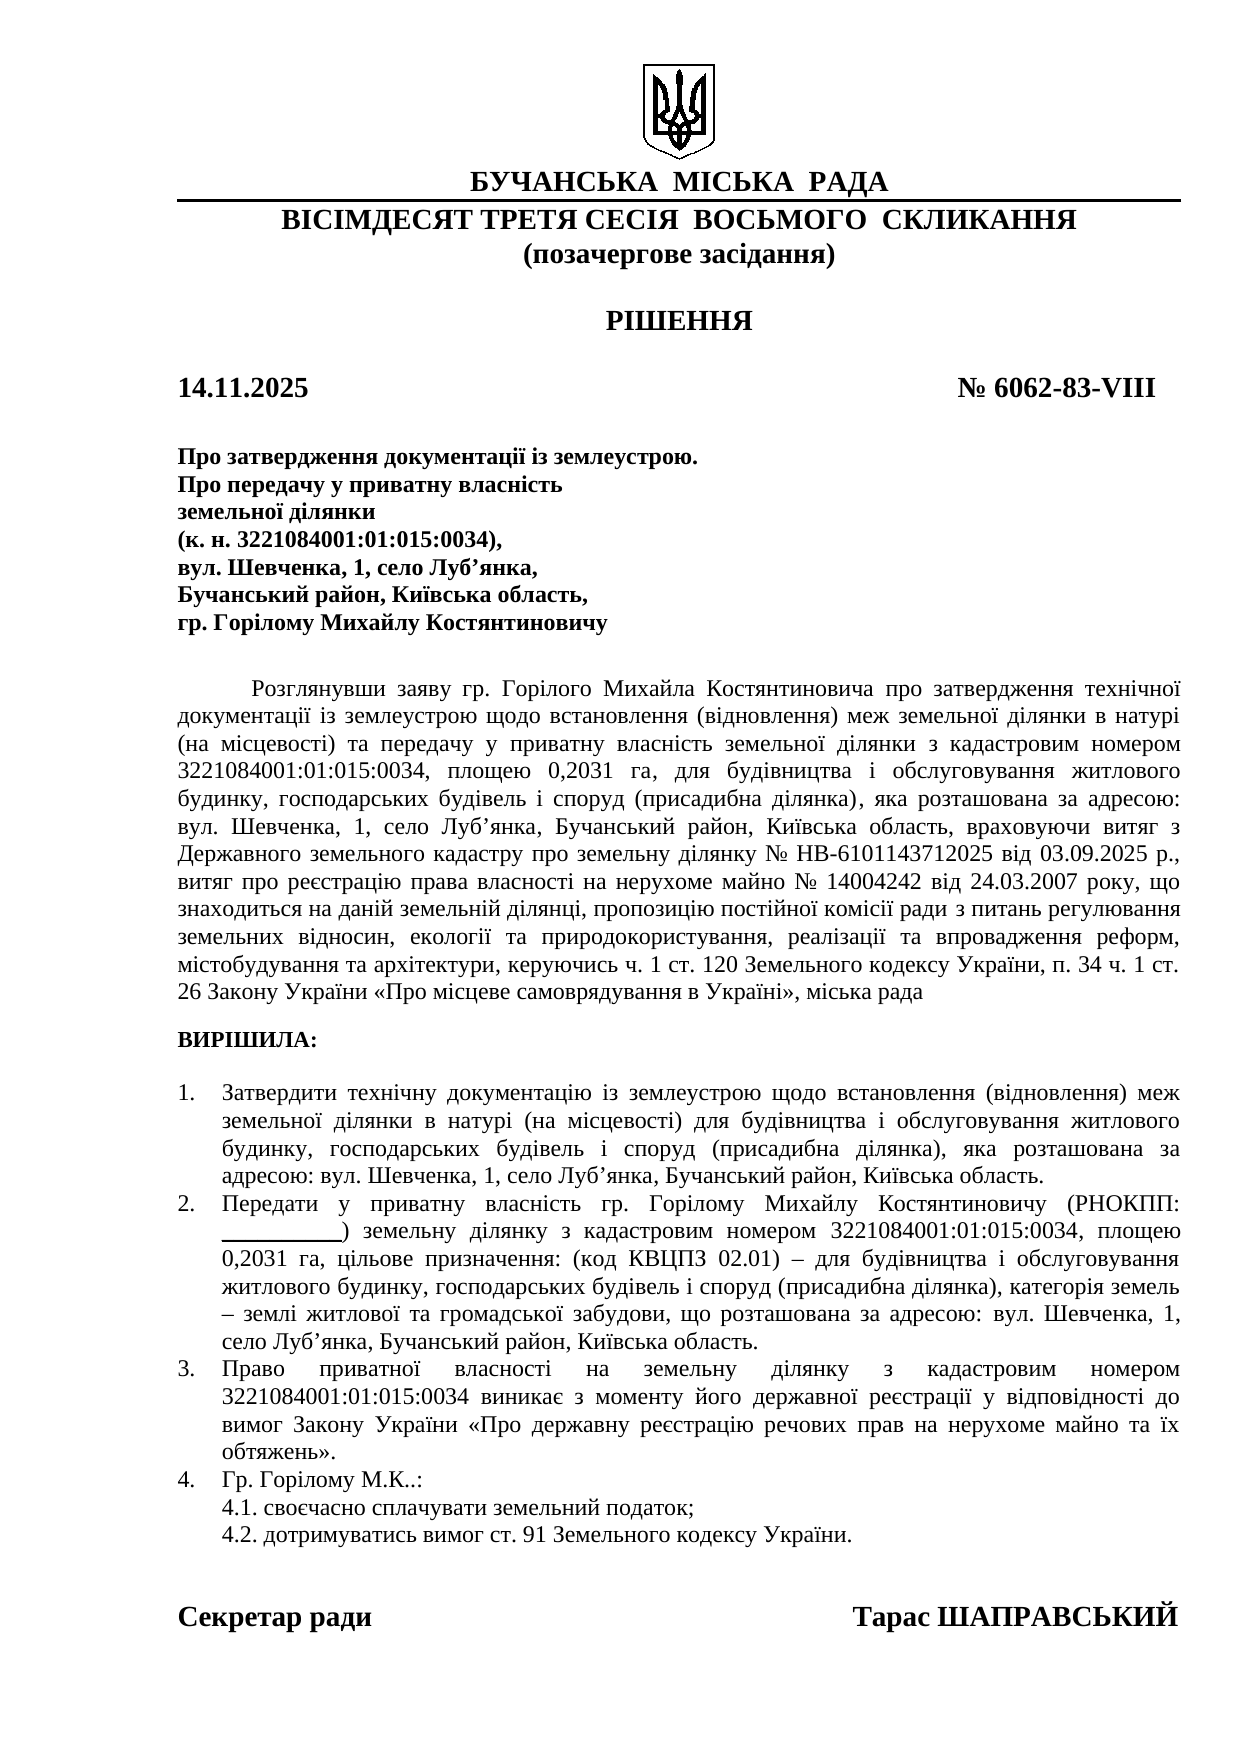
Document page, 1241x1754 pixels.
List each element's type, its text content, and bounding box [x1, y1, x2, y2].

text ВІСІМДЕСЯТ ТРЕТЯ СЕСІЯ ВОСЬМОГО СКЛИКАННЯ [177, 202, 1181, 236]
text БУЧАНСЬКА МІСЬКА РАДА [177, 164, 1181, 199]
text вул. Шевченка, 1, село Луб’янка, [177, 552, 1181, 580]
text земельної ділянки [177, 497, 1181, 525]
text Про затвердження документації із землеустрою. [177, 442, 1181, 470]
text ВИРІШИЛА: [177, 1026, 1181, 1052]
text Розглянувши заяву гр. Горілого Михайла Костянтиновича про затвердження технічної документації із землеустрою щодо встановлення (відновлення) меж земельної ділянки в натурі (на місцевості) та передачу у приватну власність земельної ділянки з кадастровим номером 3221084001:01:015:0034, площею 0,2031 га, для будівництва і обслуговування житлового будинку, господарських будівель і споруд (присадибна ділянка), яка розташована за адресою: вул. Шевченка, 1, село Луб’янка, Бучанський район, Київська область, враховуючи витяг з Державного земельного кадастру про земельну ділянку № НВ-6101143712025 від 03.09.2025 р., витяг про реєстрацію права власності на нерухоме майно № 14004242 від 24.03.2007 року, що знаходиться на даній земельній ділянці, пропозицію постійної комісії ради з питань регулювання земельних відносин, екології та природокористування, реалізації та впровадження реформ, містобудування та архітектури, керуючись ч. 1 ст. 120 Земельного кодексу України, п. 34 ч. 1 ст. 26 Закону України «Про місцеве самоврядування в Україні», міська рада [177, 674, 1181, 1005]
text (к. н. 3221084001:01:015:0034), [177, 525, 1181, 552]
text (позачергове засідання) [177, 236, 1181, 269]
text Бучанський район, Київська область, [177, 580, 1181, 608]
list Право приватної власності на земельну ділянку з кадастровим номером 3221084001:01:015:0034 виникає з моменту його державної реєстрації у відповідності до вимог Закону України «Про державну реєстрацію речових прав на нерухоме майно та їх обтяжень». [177, 1354, 1181, 1465]
text РІШЕННЯ [177, 303, 1181, 337]
text Секретар ради Тарас ШАПРАВСЬКИЙ [177, 1599, 1181, 1632]
text 14.11.2025 № 6062-83-VIII [177, 370, 1181, 404]
text 4.1. своєчасно сплачувати земельний податок; [222, 1492, 1181, 1520]
text 4.2. дотримуватись вимог ст. 91 Земельного кодексу України. [222, 1520, 1181, 1548]
text 4. Гр. Горілому М.К..: [177, 1465, 1181, 1492]
list Затвердити технічну документацію із землеустрою щодо встановлення (відновлення) меж земельної ділянки в натурі (на місцевості) для будівництва і обслуговування житлового будинку, господарських будівель і споруд (присадибна ділянка), яка розташована за адресою: вул. Шевченка, 1, село Луб’янка, Бучанський район, Київська область. [177, 1078, 1181, 1189]
text гр. Горілому Михайлу Костянтиновичу [177, 608, 1181, 635]
list Передати у приватну власність гр. Горілому Михайлу Костянтиновичу (РНОКПП: __________) земельну ділянку з кадастровим номером 3221084001:01:015:0034, площею 0,2031 га, цільове призначення: (код КВЦПЗ 02.01) – для будівництва і обслуговування житлового будинку, господарських будівель і споруд (присадибна ділянка), категорія земель – землі житлової та громадської забудови, що розташована за адресою: вул. Шевченка, 1, село Луб’янка, Бучанський район, Київська область. [177, 1189, 1181, 1354]
text Про передачу у приватну власність [177, 470, 1181, 497]
